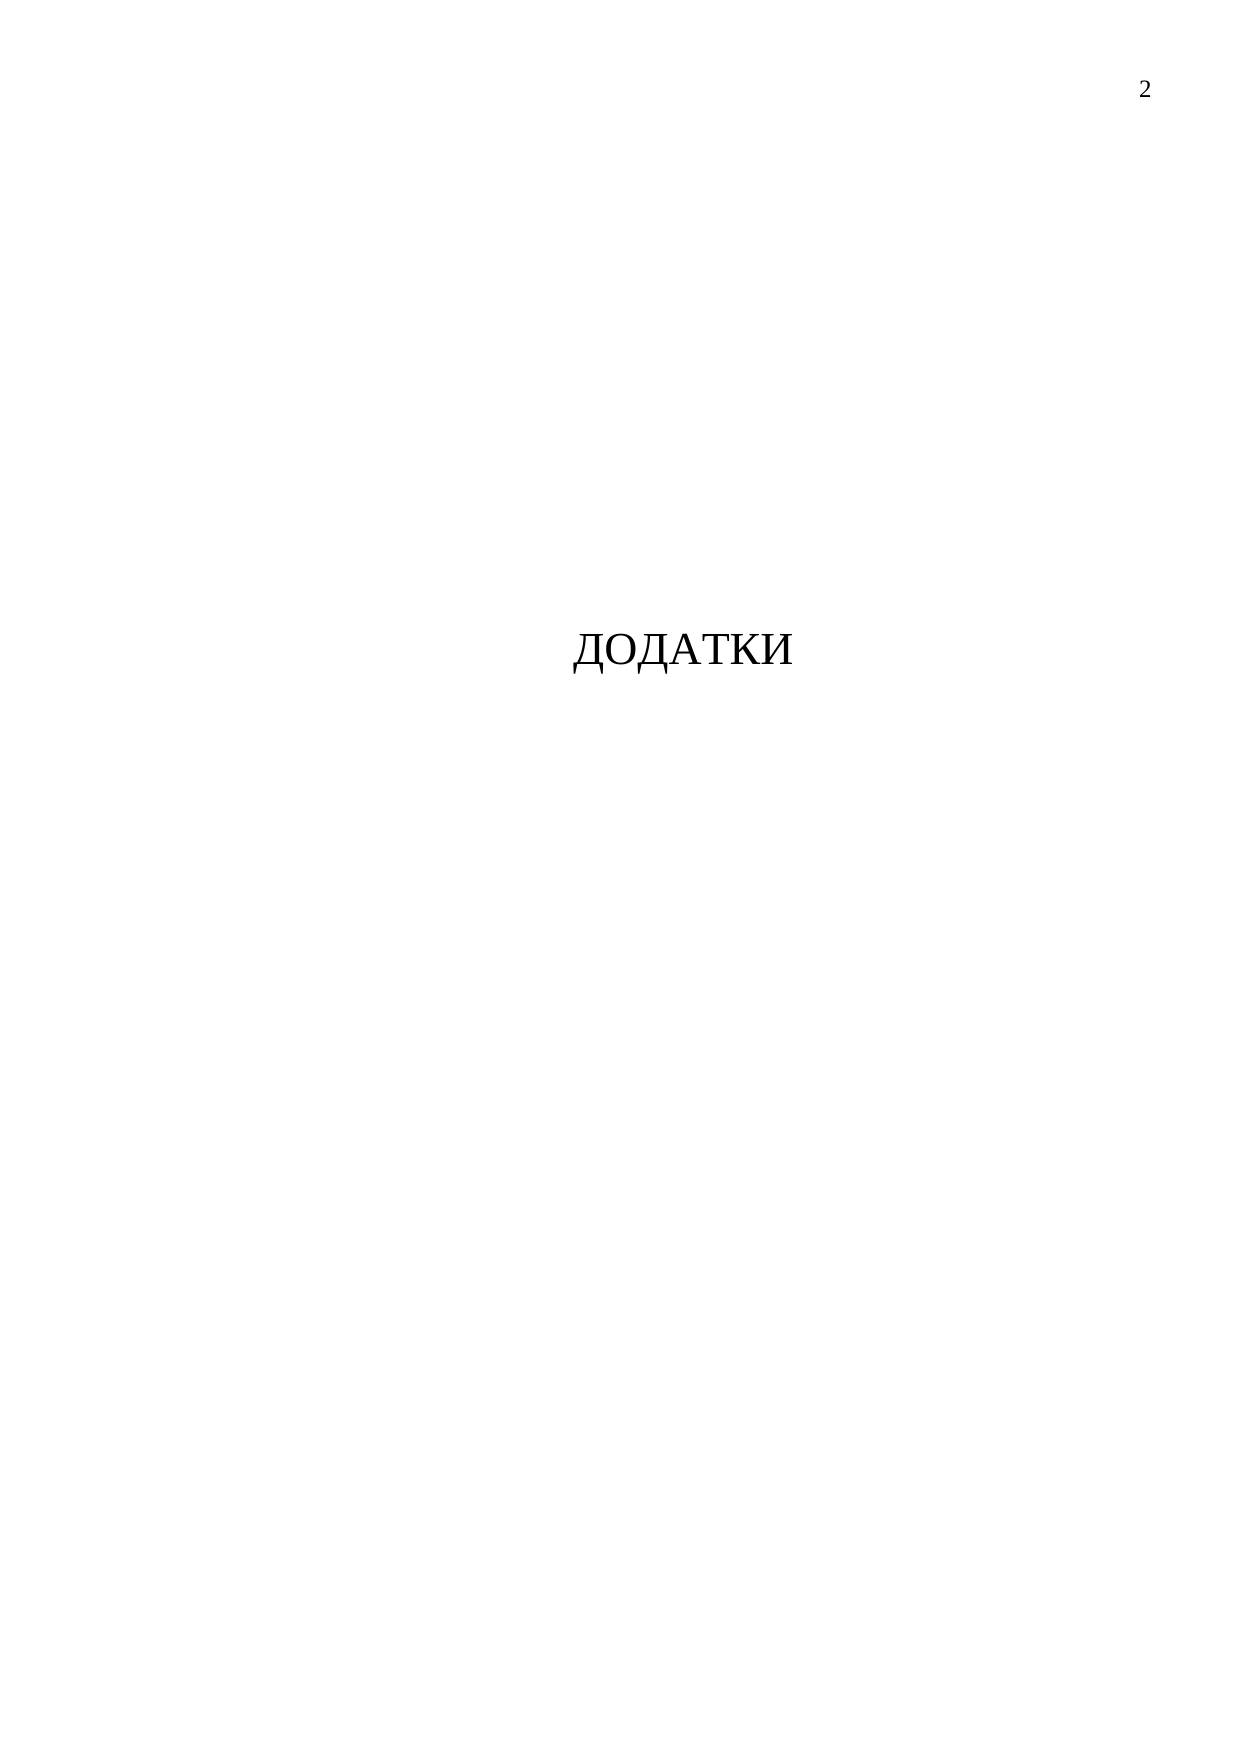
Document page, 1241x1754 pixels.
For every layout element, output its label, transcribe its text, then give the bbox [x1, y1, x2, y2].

text ДОДАТКИ [215, 621, 1152, 674]
